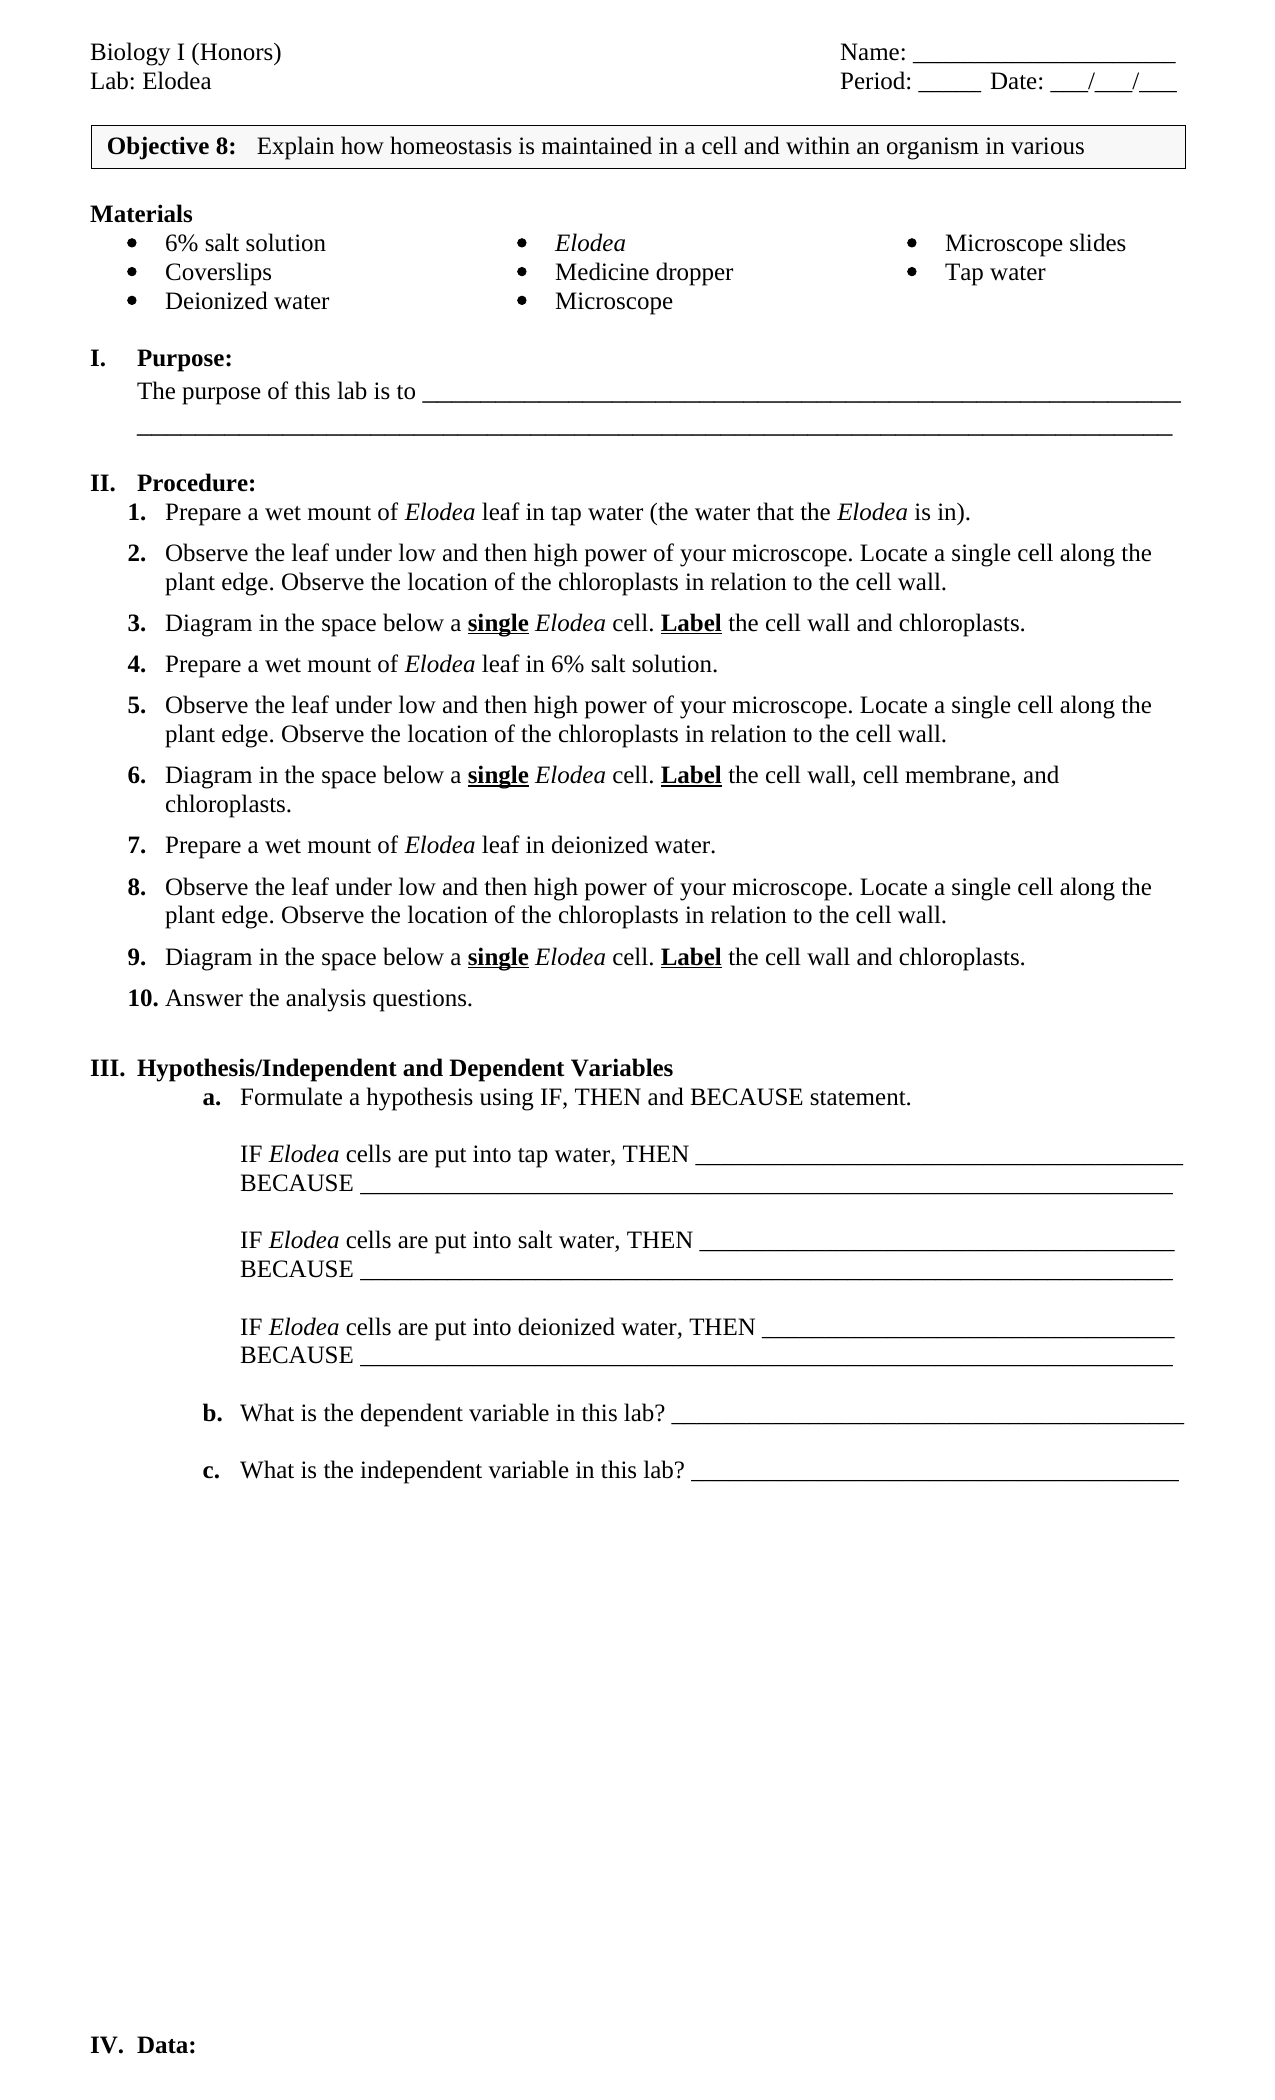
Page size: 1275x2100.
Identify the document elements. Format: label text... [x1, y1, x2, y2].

list Observe the leaf under low and then high power of your microscope. Locate a single cell along the plant edge. Observe the location of the chloroplasts in relation to the cell wall. [127, 538, 1185, 595]
list Data: [90, 2030, 1185, 2059]
text Materials [90, 199, 1185, 228]
list Formulate a hypothesis using IF, THEN and BECAUSE statement. IF Elodea cells are put into tap water, THEN _______________________________________ BECAUSE _________________________________________________________________ IF Elodea cells are put into salt water, THEN ______________________________________ BECAUSE _________________________________________________________________ IF Elodea cells are put into deionized water, THEN _________________________________ BECAUSE _________________________________________________________________ [202, 1082, 1185, 1398]
list What is the independent variable in this lab? _______________________________________ [202, 1455, 1185, 1484]
list Coverslips [127, 257, 405, 286]
list Purpose: [90, 343, 1185, 372]
list Observe the leaf under low and then high power of your microscope. Locate a single cell along the plant edge. Observe the location of the chloroplasts in relation to the cell wall. [127, 690, 1185, 748]
list Diagram in the space below a single Elodea cell. Label the cell wall, cell membrane, and chloroplasts. [127, 760, 1185, 818]
list Elodea [517, 228, 795, 257]
list Medicine dropper [517, 257, 795, 286]
list What is the dependent variable in this lab? _________________________________________ [202, 1398, 1185, 1455]
list Diagram in the space below a single Elodea cell. Label the cell wall and chloroplasts. [127, 942, 1185, 970]
list Observe the leaf under low and then high power of your microscope. Locate a single cell along the plant edge. Observe the location of the chloroplasts in relation to the cell wall. [127, 872, 1185, 929]
text _______________________________________________________________________ [90, 406, 1185, 439]
list Diagram in the space below a single Elodea cell. Label the cell wall and chloroplasts. [127, 608, 1185, 637]
list Microscope slides [907, 228, 1185, 257]
list Prepare a wet mount of Elodea leaf in 6% salt solution. [127, 649, 1185, 678]
text Lab: Elodea Period: _____ Date: ___/___/___ [90, 66, 1185, 95]
list Prepare a wet mount of Elodea leaf in tap water (the water that the Elodea is in). [127, 497, 1185, 525]
list Procedure: [90, 468, 1185, 497]
list 6% salt solution [127, 228, 405, 257]
list Deionized water [127, 286, 405, 314]
list Microscope [517, 286, 795, 314]
text Biology I (Honors) Name: _____________________ [90, 37, 1185, 66]
list Hypothesis/Independent and Dependent Variables [90, 1053, 1185, 1082]
list Answer the analysis questions. [127, 983, 1185, 1012]
text The purpose of this lab is to ____________________________________________________ [90, 372, 1185, 406]
list Tap water [907, 257, 1185, 286]
list Prepare a wet mount of Elodea leaf in deionized water. [127, 830, 1185, 859]
